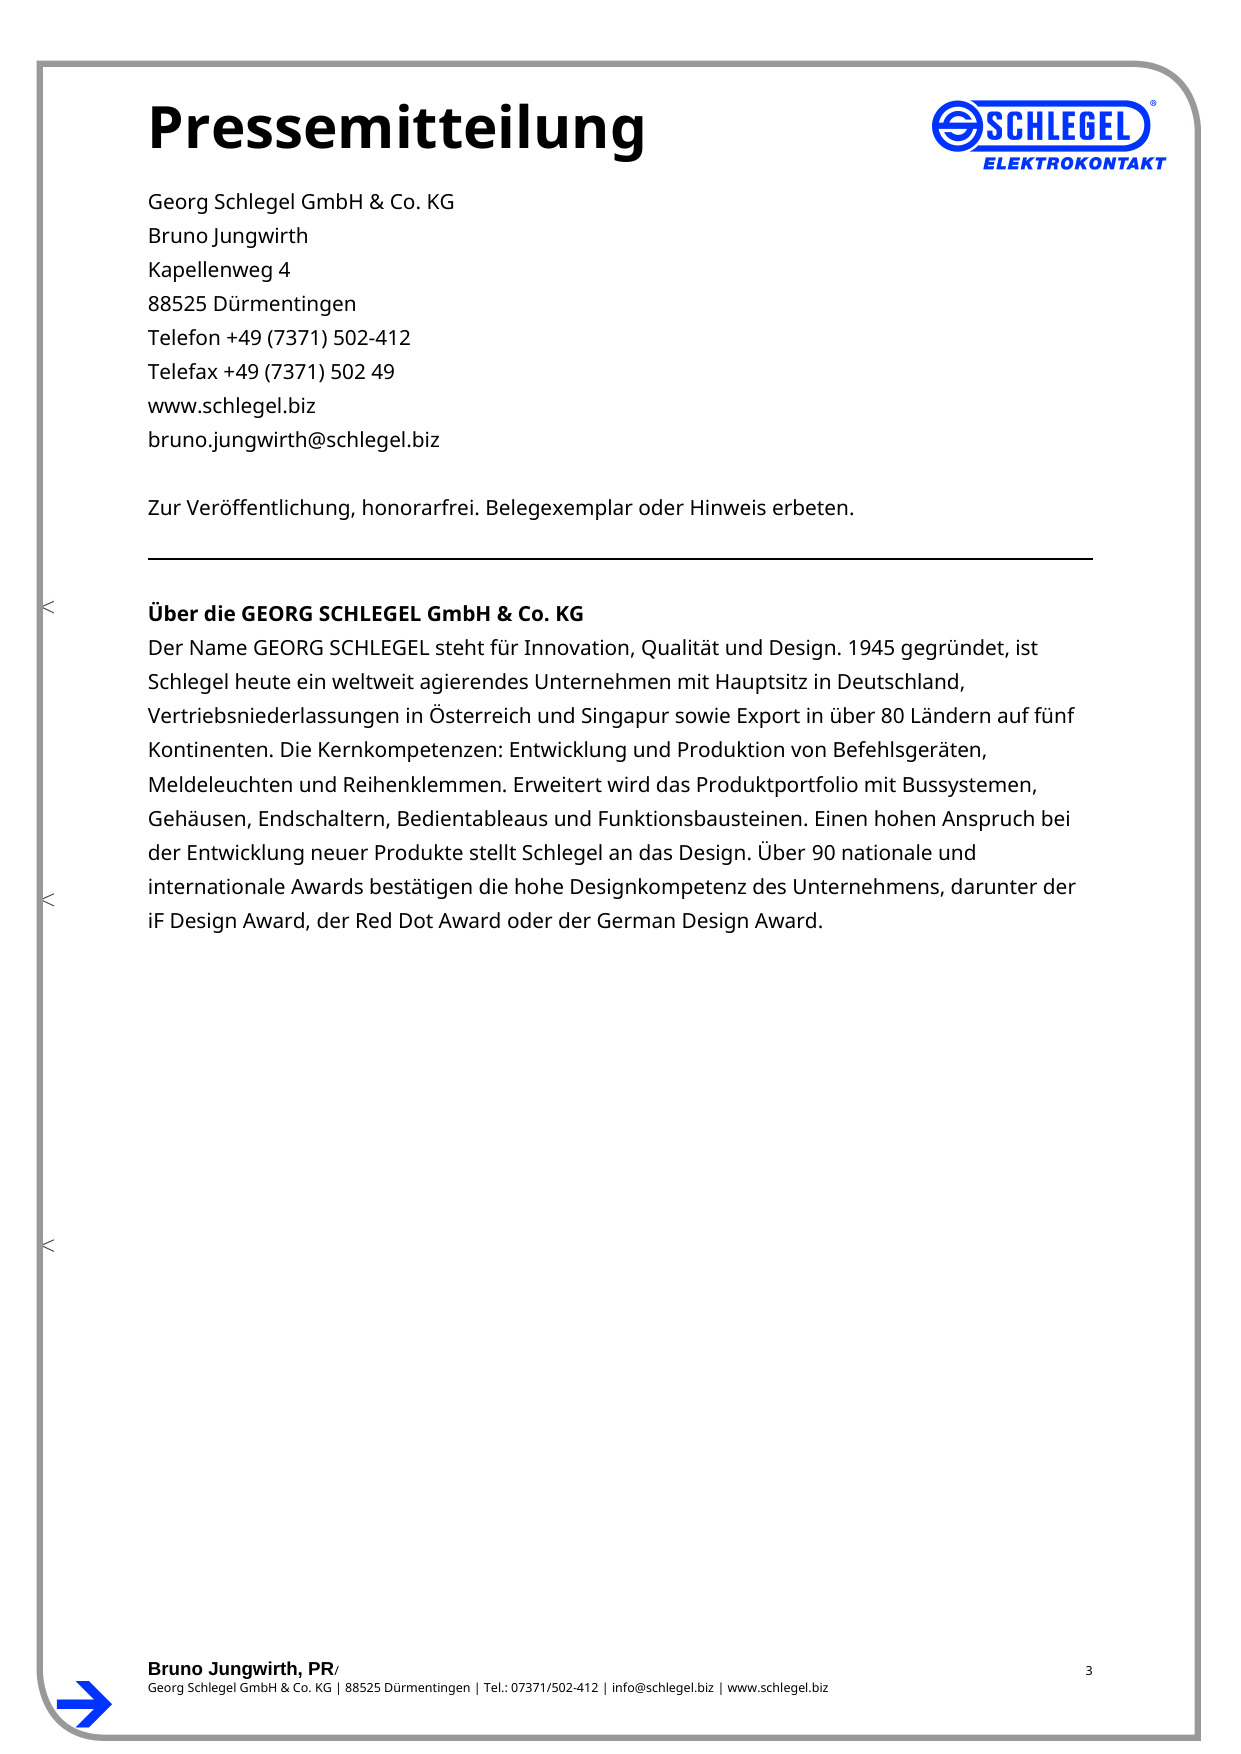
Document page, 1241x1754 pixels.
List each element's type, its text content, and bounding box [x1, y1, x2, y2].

text Bruno Jungwirth [148, 221, 1093, 249]
text Telefax +49 (7371) 502 49 [148, 357, 1093, 386]
text Zur Veröffentlichung, honorarfrei. Belegexemplar oder Hinweis erbeten. [148, 493, 1093, 522]
text Der Name GEORG SCHLEGEL steht für Innovation, Qualität und Design. 1945 gegründet, ist Schlegel heute ein weltweit agierendes Unternehmen mit Hauptsitz in Deutschland, Vertriebsniederlassungen in Österreich und Singapur sowie Export in über 80 Ländern auf fünf Kontinenten. Die Kernkompetenzen: Entwicklung und Produktion von Befehlsgeräten, Meldeleuchten und Reihenklemmen. Erweitert wird das Produktportfolio mit Bussystemen, Gehäusen, Endschaltern, Bedientableaus und Funktionsbausteinen. Einen hohen Anspruch bei der Entwicklung neuer Produkte stellt Schlegel an das Design. Über 90 nationale und internationale Awards bestätigen die hohe Designkompetenz des Unternehmens, darunter der iF Design Award, der Red Dot Award oder der German Design Award. [148, 633, 1093, 934]
text Georg Schlegel GmbH & Co. KG [148, 187, 1093, 215]
text 88525 Dürmentingen [148, 289, 1093, 318]
text bruno.jungwirth@schlegel.biz [148, 425, 1093, 454]
text Telefon +49 (7371) 502-412 [148, 323, 1093, 352]
text www.schlegel.biz [148, 391, 1093, 420]
text Kapellenweg 4 [148, 255, 1093, 283]
text Über die GEORG SCHLEGEL GmbH & Co. KG [148, 599, 1093, 628]
picture [0, 22, 1239, 1754]
